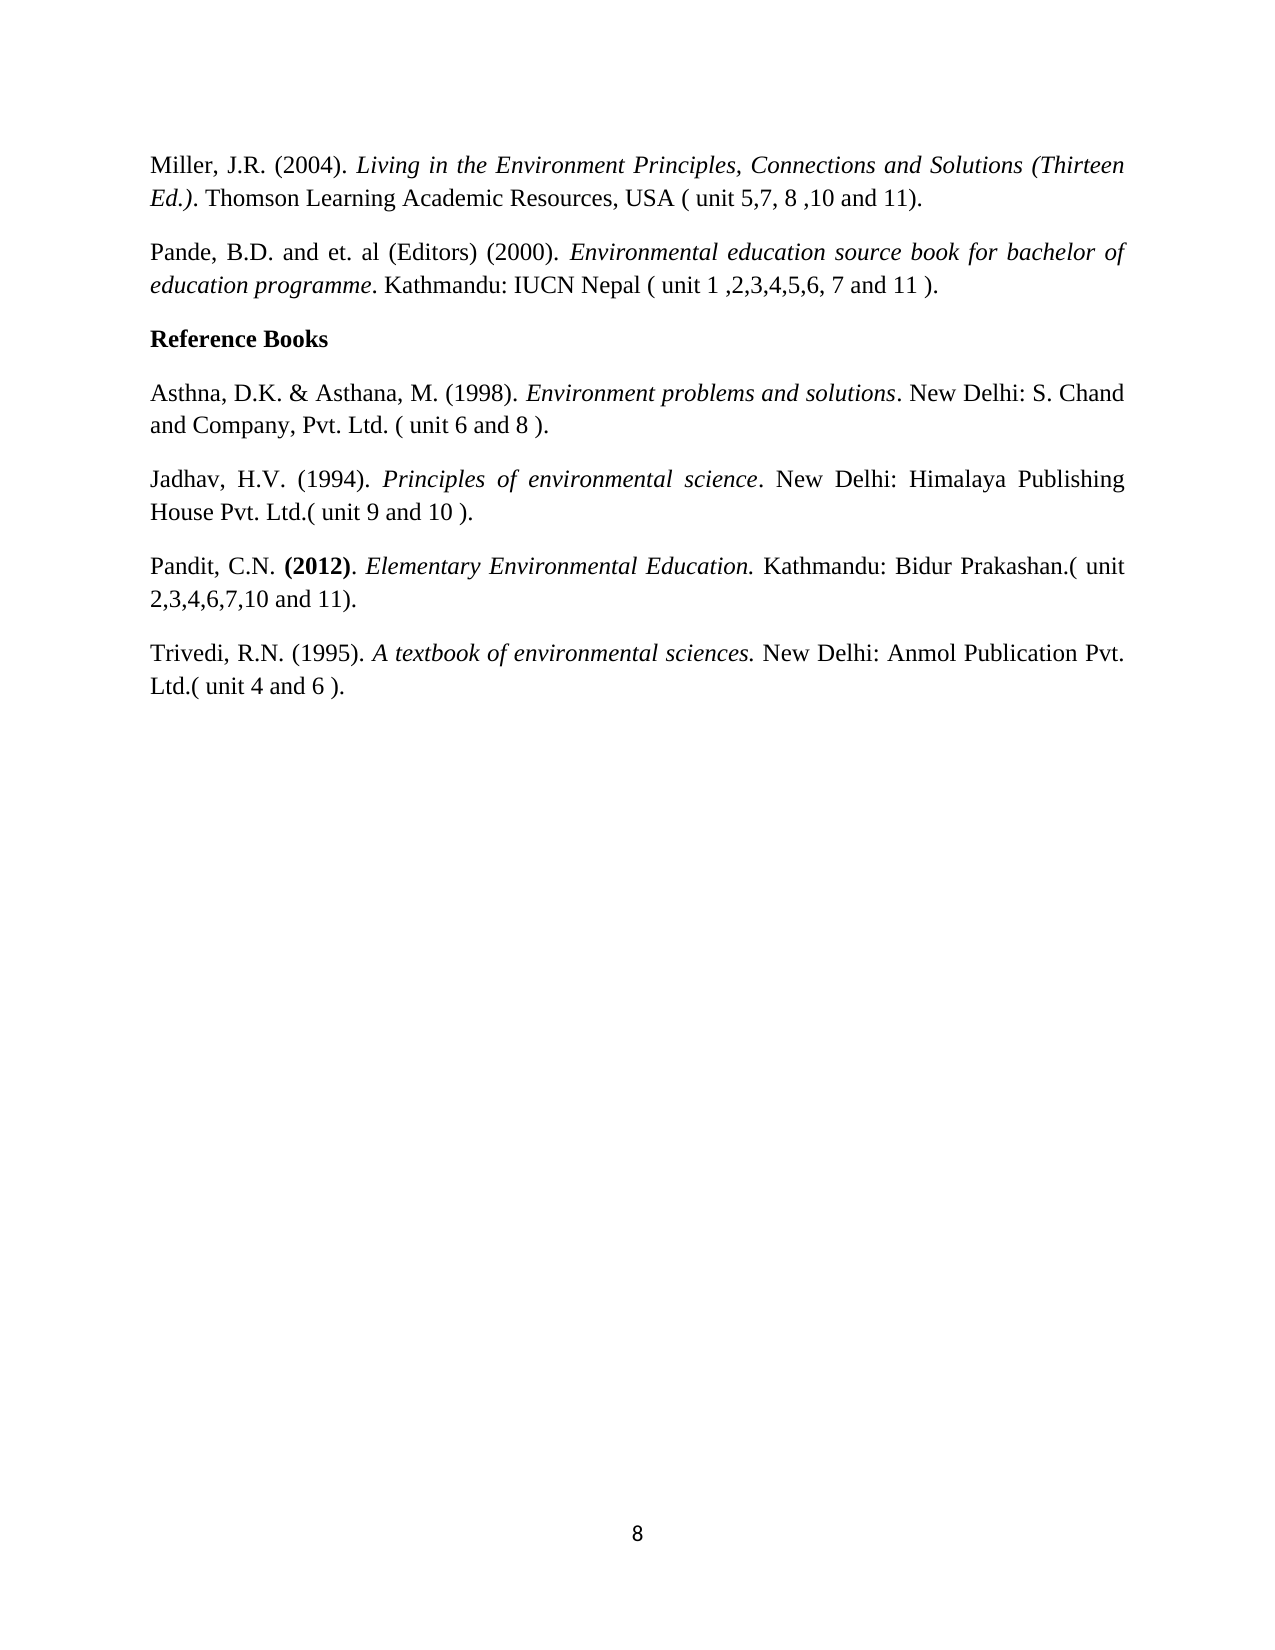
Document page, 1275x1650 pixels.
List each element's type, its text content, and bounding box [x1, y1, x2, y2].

text Reference Books [150, 324, 1125, 352]
text Pande, B.D. and et. al (Editors) (2000). Environmental education source book for bachelor of education programme. Kathmandu: IUCN Nepal ( unit 1 ,2,3,4,5,6, 7 and 11 ). [150, 237, 1125, 299]
text Miller, J.R. (2004). Living in the Environment Principles, Connections and Solutions (Thirteen Ed.). Thomson Learning Academic Resources, USA ( unit 5,7, 8 ,10 and 11). [150, 150, 1125, 212]
text Pandit, C.N. (2012). Elementary Environmental Education. Kathmandu: Bidur Prakashan.( unit 2,3,4,6,7,10 and 11). [150, 551, 1125, 613]
text Jadhav, H.V. (1994). Principles of environmental science. New Delhi: Himalaya Publishing House Pvt. Ltd.( unit 9 and 10 ). [150, 464, 1125, 526]
text Trivedi, R.N. (1995). A textbook of environmental sciences. New Delhi: Anmol Publication Pvt. Ltd.( unit 4 and 6 ). [150, 638, 1125, 700]
text Asthna, D.K. & Asthana, M. (1998). Environment problems and solutions. New Delhi: S. Chand and Company, Pvt. Ltd. ( unit 6 and 8 ). [150, 378, 1125, 439]
